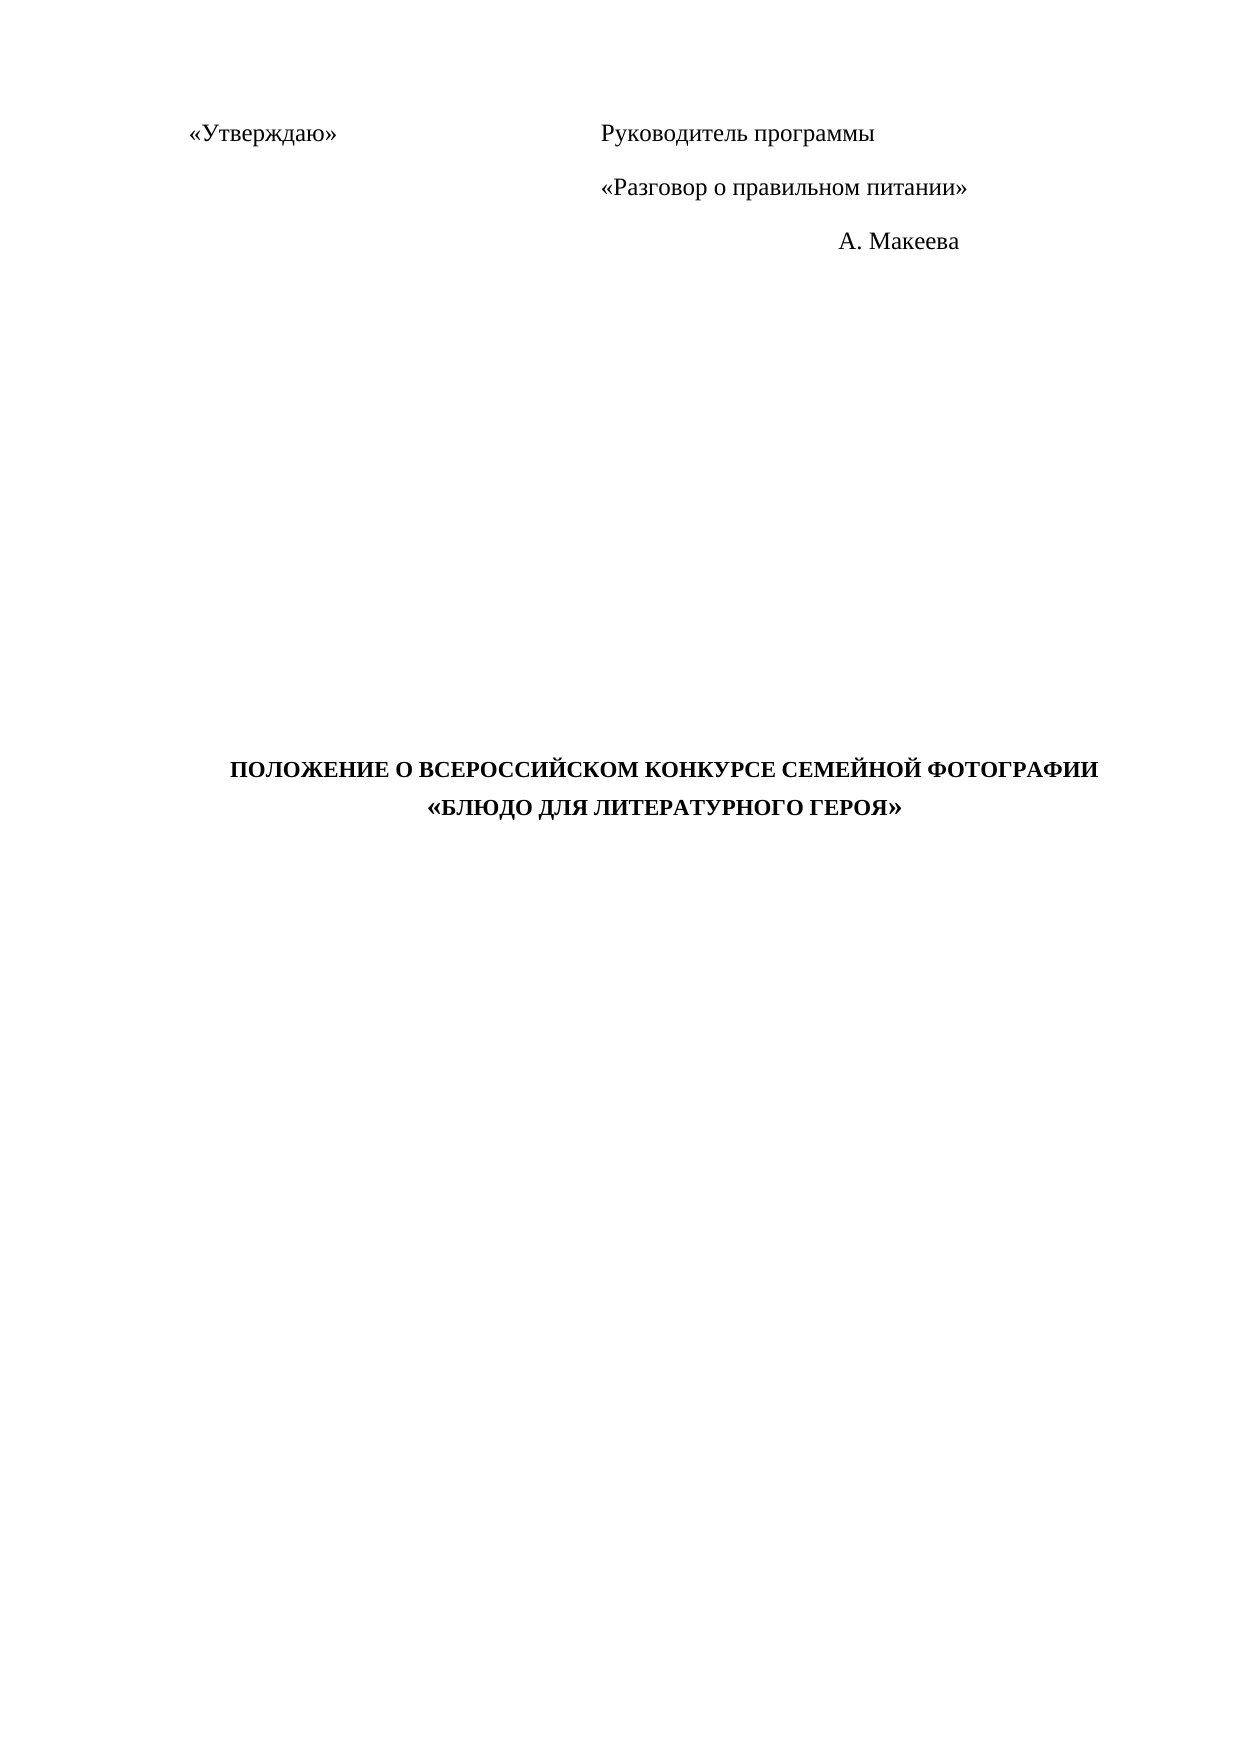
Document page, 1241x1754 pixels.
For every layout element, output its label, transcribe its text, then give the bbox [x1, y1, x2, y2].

text ПОЛОЖЕНИЕ О ВСЕРОССИЙСКОМ КОНКУРСЕ СЕМЕЙНОЙ ФОТОГРАФИИ «БЛЮДО ДЛЯ ЛИТЕРАТУРНОГО ГЕРОЯ» [177, 756, 1152, 821]
table_header «Утверждаю» [177, 118, 589, 279]
table_header Руководитель программы «Разговор о правильном питании» А. Макеева [589, 118, 1001, 279]
